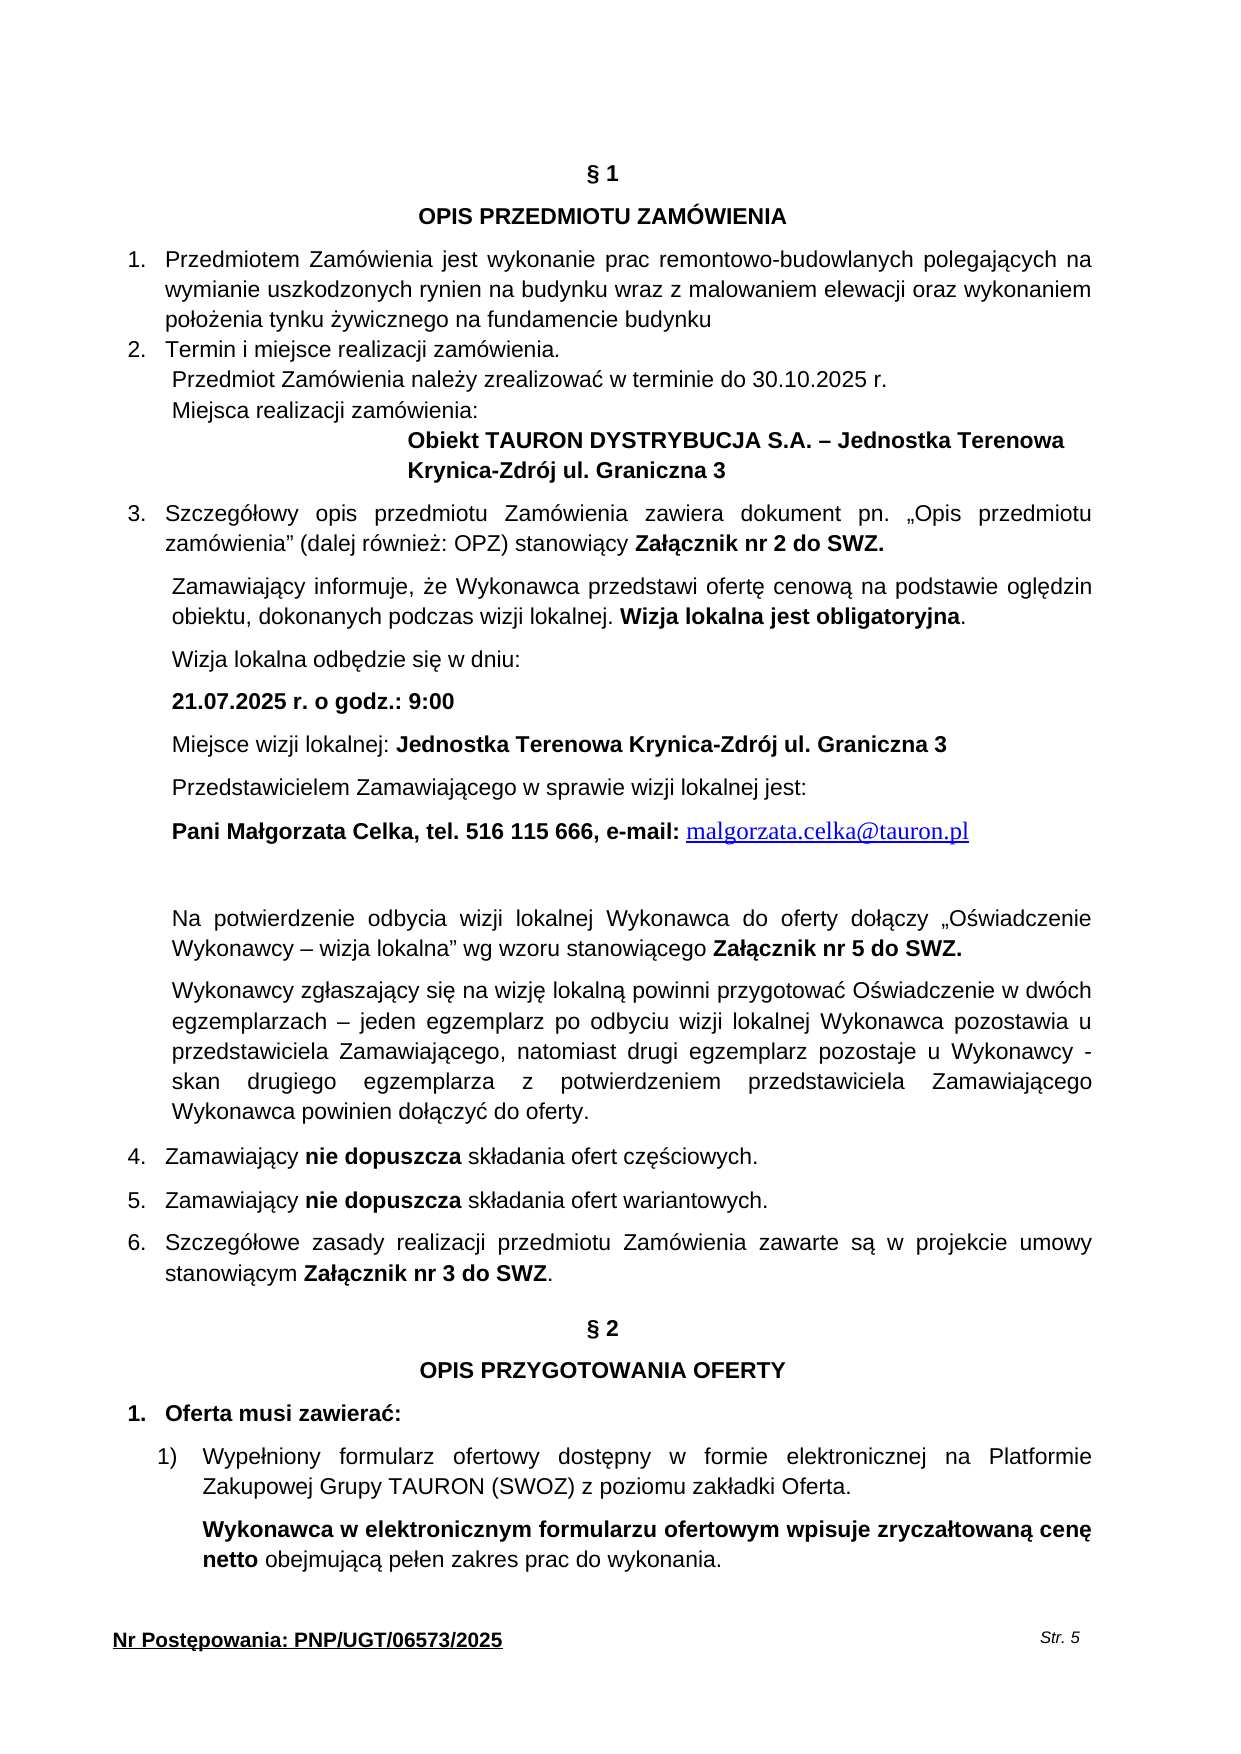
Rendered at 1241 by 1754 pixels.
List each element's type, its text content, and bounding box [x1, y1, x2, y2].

subtitle § 1 [112, 160, 1093, 186]
subtitle § 2 [112, 1315, 1093, 1341]
list Termin i miejsce realizacji zamówienia. [127, 336, 1093, 362]
list Obiekt TAURON DYSTRYBUCJA S.A. – Jednostka Terenowa Krynica-Zdrój ul. Graniczna 3 [407, 427, 1093, 483]
list Miejsca realizacji zamówienia: [172, 397, 1093, 423]
list Szczegółowy opis przedmiotu Zamówienia zawiera dokument pn. „Opis przedmiotu zamówienia” (dalej również: OPZ) stanowiący Załącznik nr 2 do SWZ. [127, 500, 1093, 556]
list Oferta musi zawierać: [127, 1400, 1093, 1426]
text Wykonawca w elektronicznym formularzu ofertowym wpisuje zryczałtowaną cenę netto obejmującą pełen zakres prac do wykonania. [202, 1516, 1093, 1572]
subtitle OPIS PRZEDMIOTU ZAMÓWIENIA [112, 203, 1093, 229]
text Wykonawcy zgłaszający się na wizję lokalną powinni przygotować Oświadczenie w dwóch egzemplarzach – jeden egzemplarz po odbyciu wizji lokalnej Wykonawca pozostawia u przedstawiciela Zamawiającego, natomiast drugi egzemplarz pozostaje u Wykonawcy - skan drugiego egzemplarza z potwierdzeniem przedstawiciela Zamawiającego Wykonawca powinien dołączyć do oferty. [172, 977, 1093, 1125]
list Szczegółowe zasady realizacji przedmiotu Zamówienia zawarte są w projekcie umowy stanowiącym Załącznik nr 3 do SWZ. [127, 1229, 1093, 1286]
list Wypełniony formularz ofertowy dostępny w formie elektronicznej na Platformie Zakupowej Grupy TAURON (SWOZ) z poziomu zakładki Oferta. [157, 1443, 1093, 1499]
text Przedstawicielem Zamawiającego w sprawie wizji lokalnej jest: [172, 774, 1093, 800]
text Miejsce wizji lokalnej: Jednostka Terenowa Krynica-Zdrój ul. Graniczna 3 [172, 731, 1093, 757]
text 21.07.2025 r. o godz.: 9:00 [172, 688, 1093, 714]
text Na potwierdzenie odbycia wizji lokalnej Wykonawca do oferty dołączy „Oświadczenie Wykonawcy – wizja lokalna” wg wzoru stanowiącego Załącznik nr 5 do SWZ. [172, 904, 1093, 961]
text Zamawiający informuje, że Wykonawca przedstawi ofertę cenową na podstawie oględzin obiektu, dokonanych podczas wizji lokalnej. Wizja lokalna jest obligatoryjna. [172, 573, 1093, 629]
list Zamawiający nie dopuszcza składania ofert wariantowych. [127, 1187, 1093, 1213]
subtitle OPIS PRZYGOTOWANIA OFERTY [112, 1357, 1093, 1384]
list Przedmiot Zamówienia należy zrealizować w terminie do 30.10.2025 r. [172, 366, 1093, 393]
text Wizja lokalna odbędzie się w dniu: [172, 646, 1093, 672]
text Pani Małgorzata Celka, tel. 516 115 666, e-mail: malgorzata.celka@tauron.pl [172, 816, 1093, 845]
list Zamawiający nie dopuszcza składania ofert częściowych. [127, 1141, 1093, 1170]
list Przedmiotem Zamówienia jest wykonanie prac remontowo-budowlanych polegających na wymianie uszkodzonych rynien na budynku wraz z malowaniem elewacji oraz wykonaniem położenia tynku żywicznego na fundamencie budynku [127, 246, 1093, 332]
